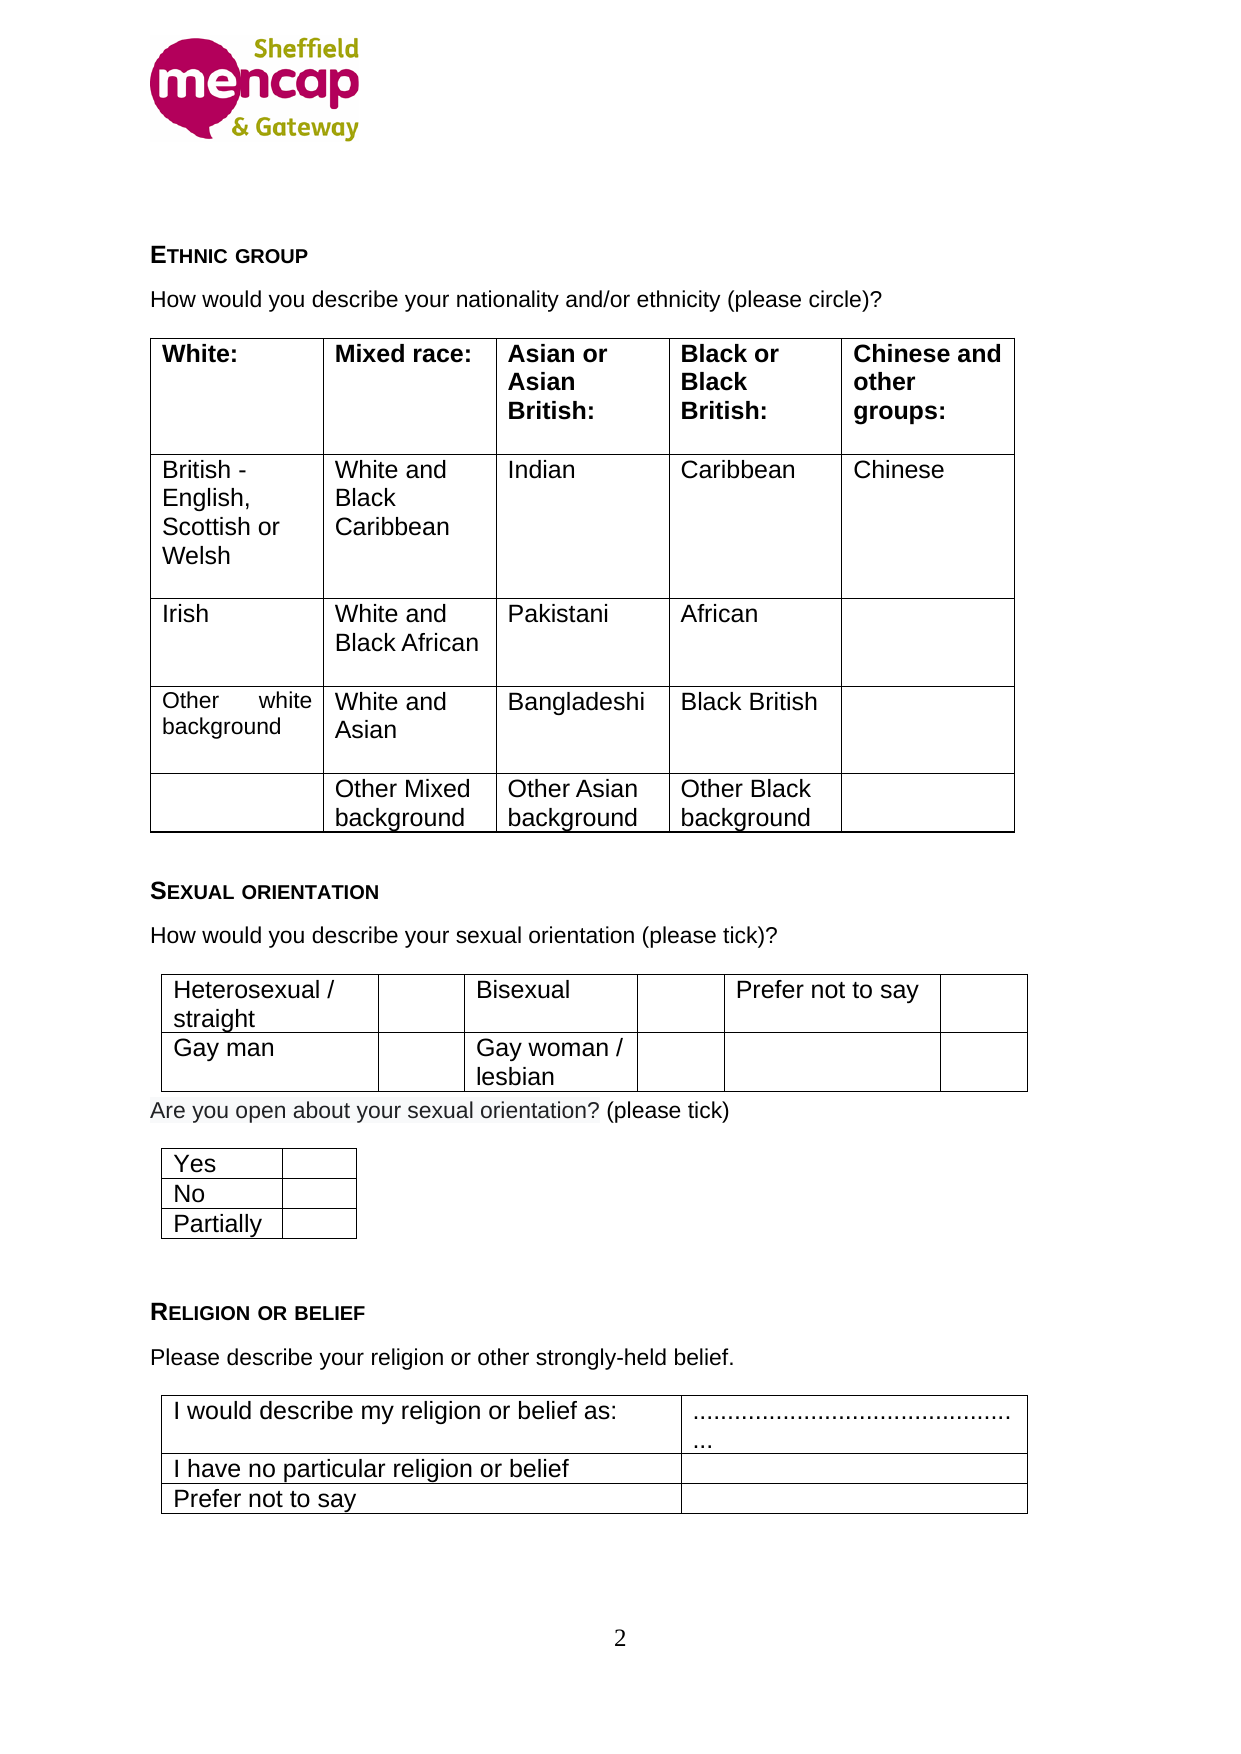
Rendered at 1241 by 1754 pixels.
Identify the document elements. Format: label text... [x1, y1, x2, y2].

picture [150, 35, 359, 142]
table_cell Bangladeshi [497, 687, 669, 773]
table_cell White and Black Caribbean [324, 455, 496, 598]
table_cell [842, 687, 1014, 773]
table_header Bisexual [465, 975, 637, 1032]
table_cell [725, 1033, 940, 1091]
table_header [283, 1149, 356, 1178]
table_header I would describe my religion or belief as: [162, 1396, 681, 1453]
table_header Heterosexual / straight [162, 975, 378, 1032]
table_header Prefer not to say [725, 975, 940, 1032]
table_header White: [151, 339, 323, 453]
table_cell Chinese [842, 455, 1014, 598]
table_cell Indian [497, 455, 669, 598]
table_cell Pakistani [497, 599, 669, 686]
table_cell I have no particular religion or belief [162, 1454, 681, 1483]
subtitle Ethnic group [150, 237, 1090, 269]
table_cell White and Black African [324, 599, 496, 686]
table_cell [379, 1033, 464, 1091]
table_header [941, 975, 1027, 1032]
table_cell Other Black background [670, 774, 841, 831]
table_cell [638, 1033, 724, 1091]
table_cell Caribbean [670, 455, 841, 598]
text Are you open about your sexual orientation? (please tick) [150, 1092, 1090, 1123]
table_cell [283, 1209, 356, 1237]
table_cell [842, 774, 1014, 831]
subtitle Sexual orientation [150, 874, 1090, 905]
table_header ................................................. [682, 1396, 1027, 1453]
table_header Asian or Asian British: [497, 339, 669, 453]
table_cell African [670, 599, 841, 686]
table_cell [941, 1033, 1027, 1091]
table_cell Other white background [151, 687, 323, 773]
table_header Black or Black British: [670, 339, 841, 453]
table_header Yes [162, 1149, 282, 1178]
table_cell Partially [162, 1209, 282, 1237]
text Please describe your religion or other strongly-held belief. [150, 1338, 1090, 1370]
table_header [638, 975, 724, 1032]
table_cell Black British [670, 687, 841, 773]
table_cell Other Asian background [497, 774, 669, 831]
table_cell Gay woman / lesbian [465, 1033, 637, 1091]
table_cell Other Mixed background [324, 774, 496, 831]
table_header [379, 975, 464, 1032]
table_cell [682, 1454, 1027, 1483]
table_cell [151, 774, 323, 831]
table_header Mixed race: [324, 339, 496, 453]
table_cell Prefer not to say [162, 1484, 681, 1513]
table_cell Gay man [162, 1033, 378, 1091]
table_cell [842, 599, 1014, 686]
text How would you describe your sexual orientation (please tick)? [150, 917, 1090, 949]
table_cell Irish [151, 599, 323, 686]
table_cell White and Asian [324, 687, 496, 773]
table_cell No [162, 1179, 282, 1208]
table_cell British - English, Scottish or Welsh [151, 455, 323, 598]
text How would you describe your nationality and/or ethnicity (please circle)? [150, 281, 1090, 312]
table_cell [682, 1484, 1027, 1513]
table_header Chinese and other groups: [842, 339, 1014, 453]
table_cell [283, 1179, 356, 1208]
subtitle Religion or belief [150, 1295, 1090, 1326]
